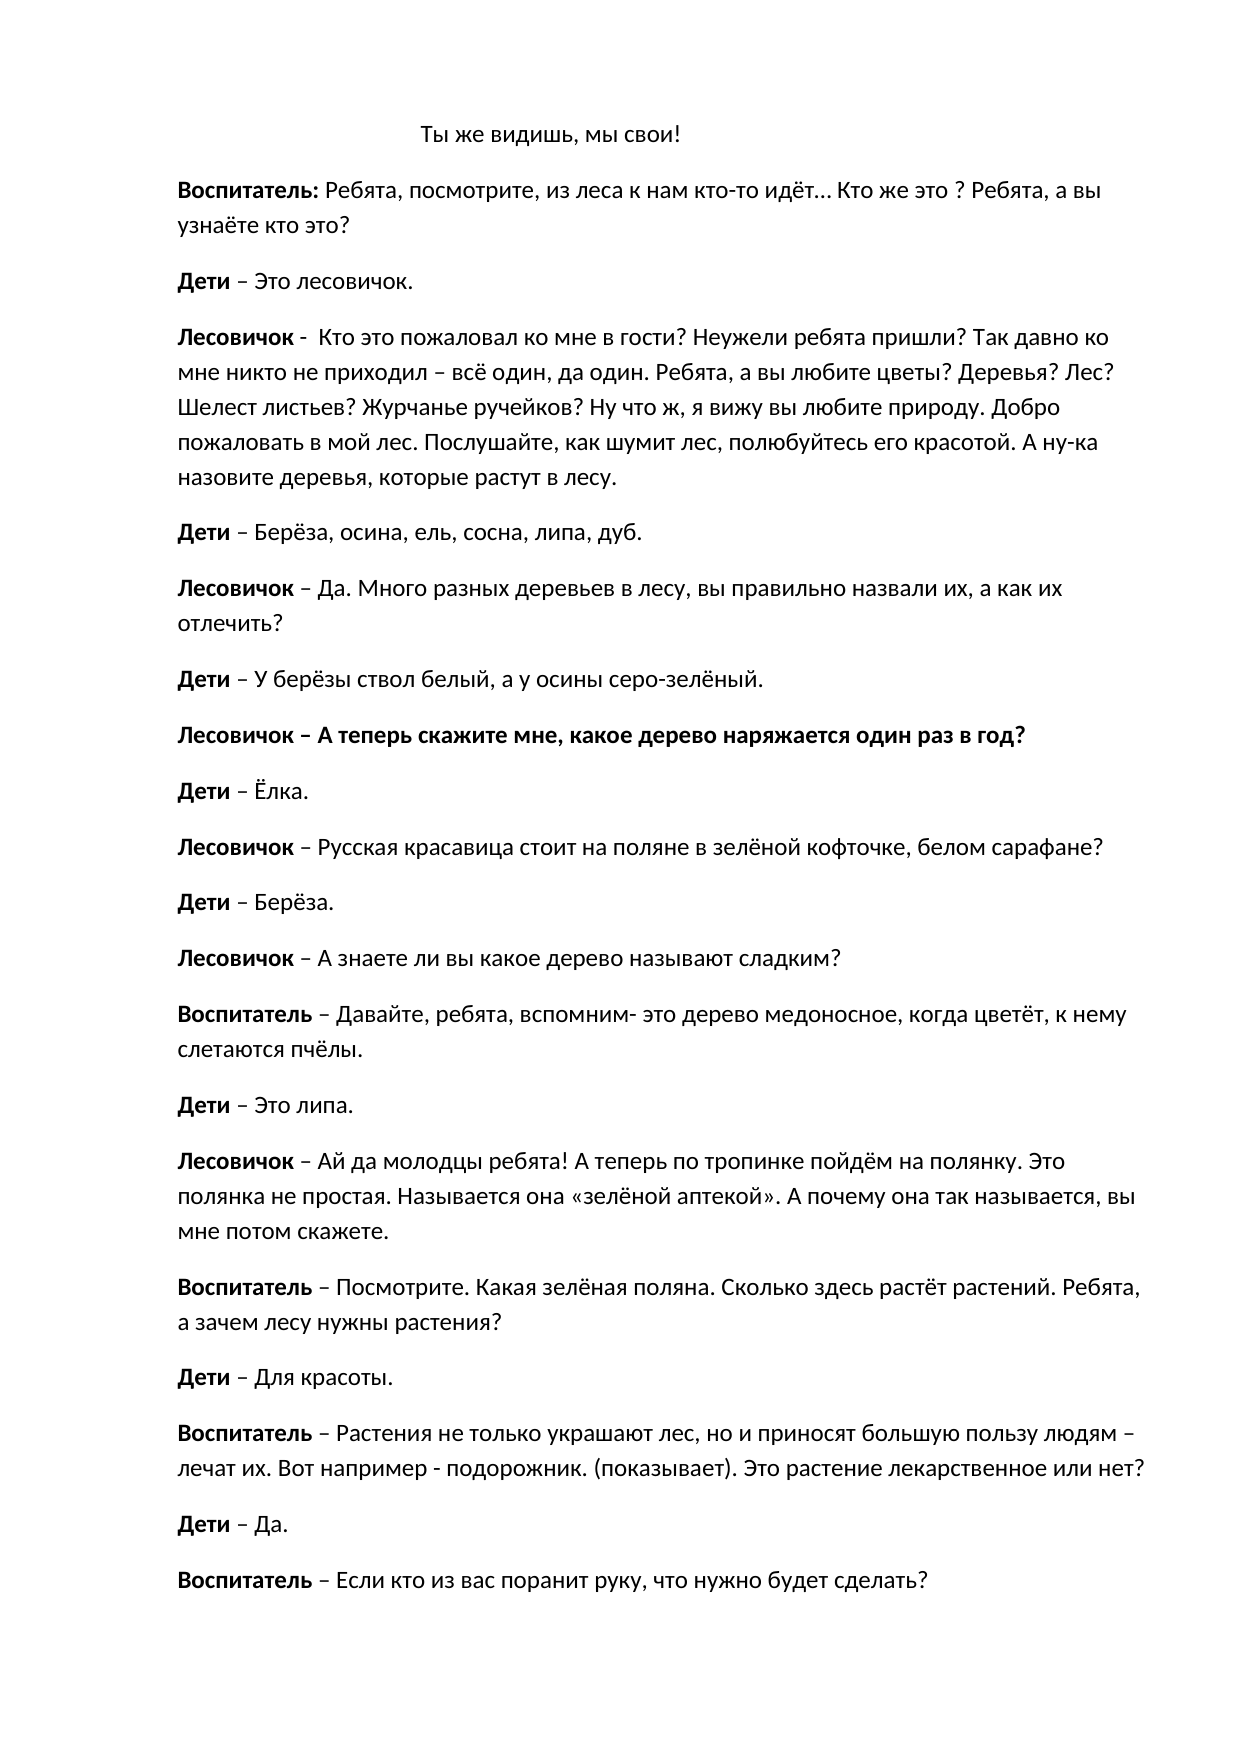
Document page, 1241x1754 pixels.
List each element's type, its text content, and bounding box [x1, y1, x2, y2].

text Лесовичок – Да. Много разных деревьев в лесу, вы правильно назвали их, а как их отлечить? [177, 572, 1152, 638]
text Лесовичок - Кто это пожаловал ко мне в гости? Неужели ребята пришли? Так давно ко мне никто не приходил – всё один, да один. Ребята, а вы любите цветы? Деревья? Лес? Шелест листьев? Журчанье ручейков? Ну что ж, я вижу вы любите природу. Добро пожаловать в мой лес. Послушайте, как шумит лес, полюбуйтесь его красотой. А ну-ка назовите деревья, которые растут в лесу. [177, 321, 1152, 491]
text Воспитатель – Посмотрите. Какая зелёная поляна. Сколько здесь растёт растений. Ребята, а зачем лесу нужны растения? [177, 1271, 1152, 1336]
text Дети – Это липа. [177, 1089, 1152, 1119]
text Лесовичок – Ай да молодцы ребята! А теперь по тропинке пойдём на полянку. Это полянка не простая. Называется она «зелёной аптекой». А почему она так называется, вы мне потом скажете. [177, 1145, 1152, 1245]
text Ты же видишь, мы свои! [177, 118, 1152, 149]
text Воспитатель: Ребята, посмотрите, из леса к нам кто-то идёт… Кто же это ? Ребята, а вы узнаёте кто это? [177, 174, 1152, 239]
text Лесовичок – Русская красавица стоит на поляне в зелёной кофточке, белом сарафане? [177, 831, 1152, 861]
text Дети – Для красоты. [177, 1361, 1152, 1392]
text Воспитатель – Если кто из вас поранит руку, что нужно будет сделать? [177, 1564, 1152, 1594]
text Дети – У берёзы ствол белый, а у осины серо-зелёный. [177, 663, 1152, 694]
text Воспитатель – Растения не только украшают лес, но и приносят большую пользу людям – лечат их. Вот например - подорожник. (показывает). Это растение лекарственное или нет? [177, 1417, 1152, 1483]
text Дети – Берёза, осина, ель, сосна, липа, дуб. [177, 516, 1152, 547]
text Дети – Да. [177, 1508, 1152, 1539]
text Лесовичок – А теперь скажите мне, какое дерево наряжается один раз в год? [177, 719, 1152, 749]
text Воспитатель – Давайте, ребята, вспомним- это дерево медоносное, когда цветёт, к нему слетаются пчёлы. [177, 998, 1152, 1064]
text Дети – Это лесовичок. [177, 265, 1152, 295]
text Дети – Берёза. [177, 886, 1152, 917]
text Дети – Ёлка. [177, 775, 1152, 805]
text Лесовичок – А знаете ли вы какое дерево называют сладким? [177, 942, 1152, 973]
